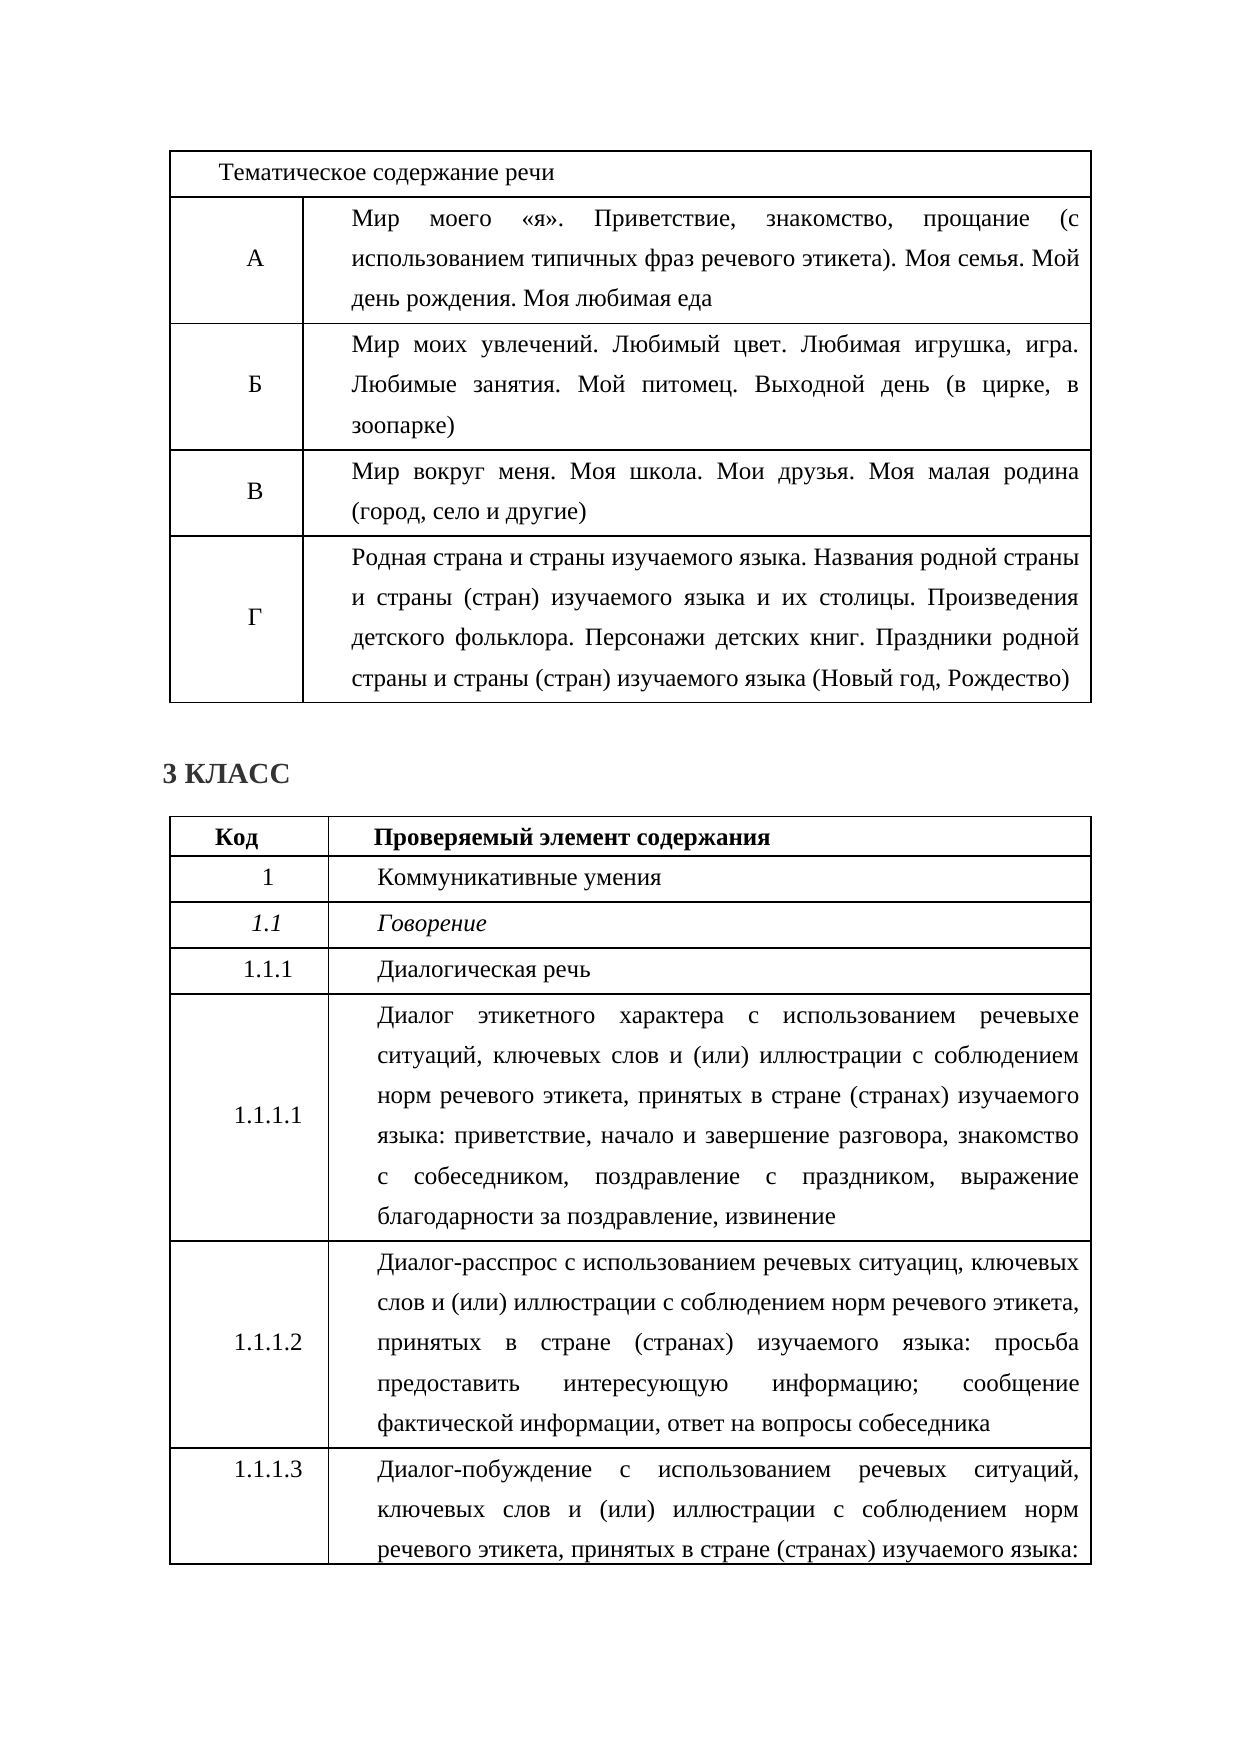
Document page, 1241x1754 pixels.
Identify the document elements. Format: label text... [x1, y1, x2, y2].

table_cell Диалог-расспрос с использованием речевых ситуациц, ключевых слов и (или) иллюстрации с соблюдением норм речевого этикета, принятых в стране (странах) изучаемого языка: просьба предоставить интересующую информацию; сообщение фактической информации, ответ на вопросы собеседника [329, 1242, 1090, 1447]
table_cell Говорение [329, 903, 1090, 947]
table_cell Диалог этикетного характера с использованием речевыхе ситуаций, ключевых слов и (или) иллюстрации с соблюдением норм речевого этикета, принятых в стране (странах) изучаемого языка: приветствие, начало и завершение разговора, знакомство с собеседником, поздравление с праздником, выражение благодарности за поздравление, извинение [329, 995, 1090, 1240]
table_header Код [171, 817, 328, 855]
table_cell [329, 1449, 1090, 1563]
table_cell Мир моих увлечений. Любимый цвет. Любимая игрушка, игра. Любимые занятия. Мой питомец. Выходной день (в цирке, в зоопарке) [304, 324, 1090, 449]
table_cell 1.1 [171, 903, 328, 947]
table_cell 1.1.1 [171, 949, 328, 993]
table_cell Родная страна и страны изучаемого языка. Названия родной страны и страны (стран) изучаемого языка и их столицы. Произведения детского фольклора. Персонажи детских книг. Праздники родной страны и страны (стран) изучаемого языка (Новый год, Рождество) [304, 537, 1090, 702]
table_cell А [171, 198, 302, 322]
table_header Проверяемый элемент содержания [329, 817, 1090, 855]
text 3 КЛАСС [162, 756, 1090, 790]
table_cell Б [171, 324, 302, 449]
table_cell Диалогическая речь [329, 949, 1090, 993]
table_cell Коммуникативные умения [329, 857, 1090, 901]
table_cell 1.1.1.3 [171, 1449, 328, 1563]
table_cell Г [171, 537, 302, 702]
table_cell 1 [171, 857, 328, 901]
table_cell 1.1.1.2 [171, 1242, 328, 1447]
table_cell В [171, 451, 302, 535]
table_cell Мир моего «я». Приветствие, знакомство, прощание (с использованием типичных фраз речевого этикета). Моя семья. Мой день рождения. Моя любимая еда [304, 198, 1090, 322]
table_cell Мир вокруг меня. Моя школа. Мои друзья. Моя малая родина (город, село и другие) [304, 451, 1090, 535]
table_cell 1.1.1.1 [171, 995, 328, 1240]
table_cell Тематическое содержание речи [171, 152, 1090, 196]
